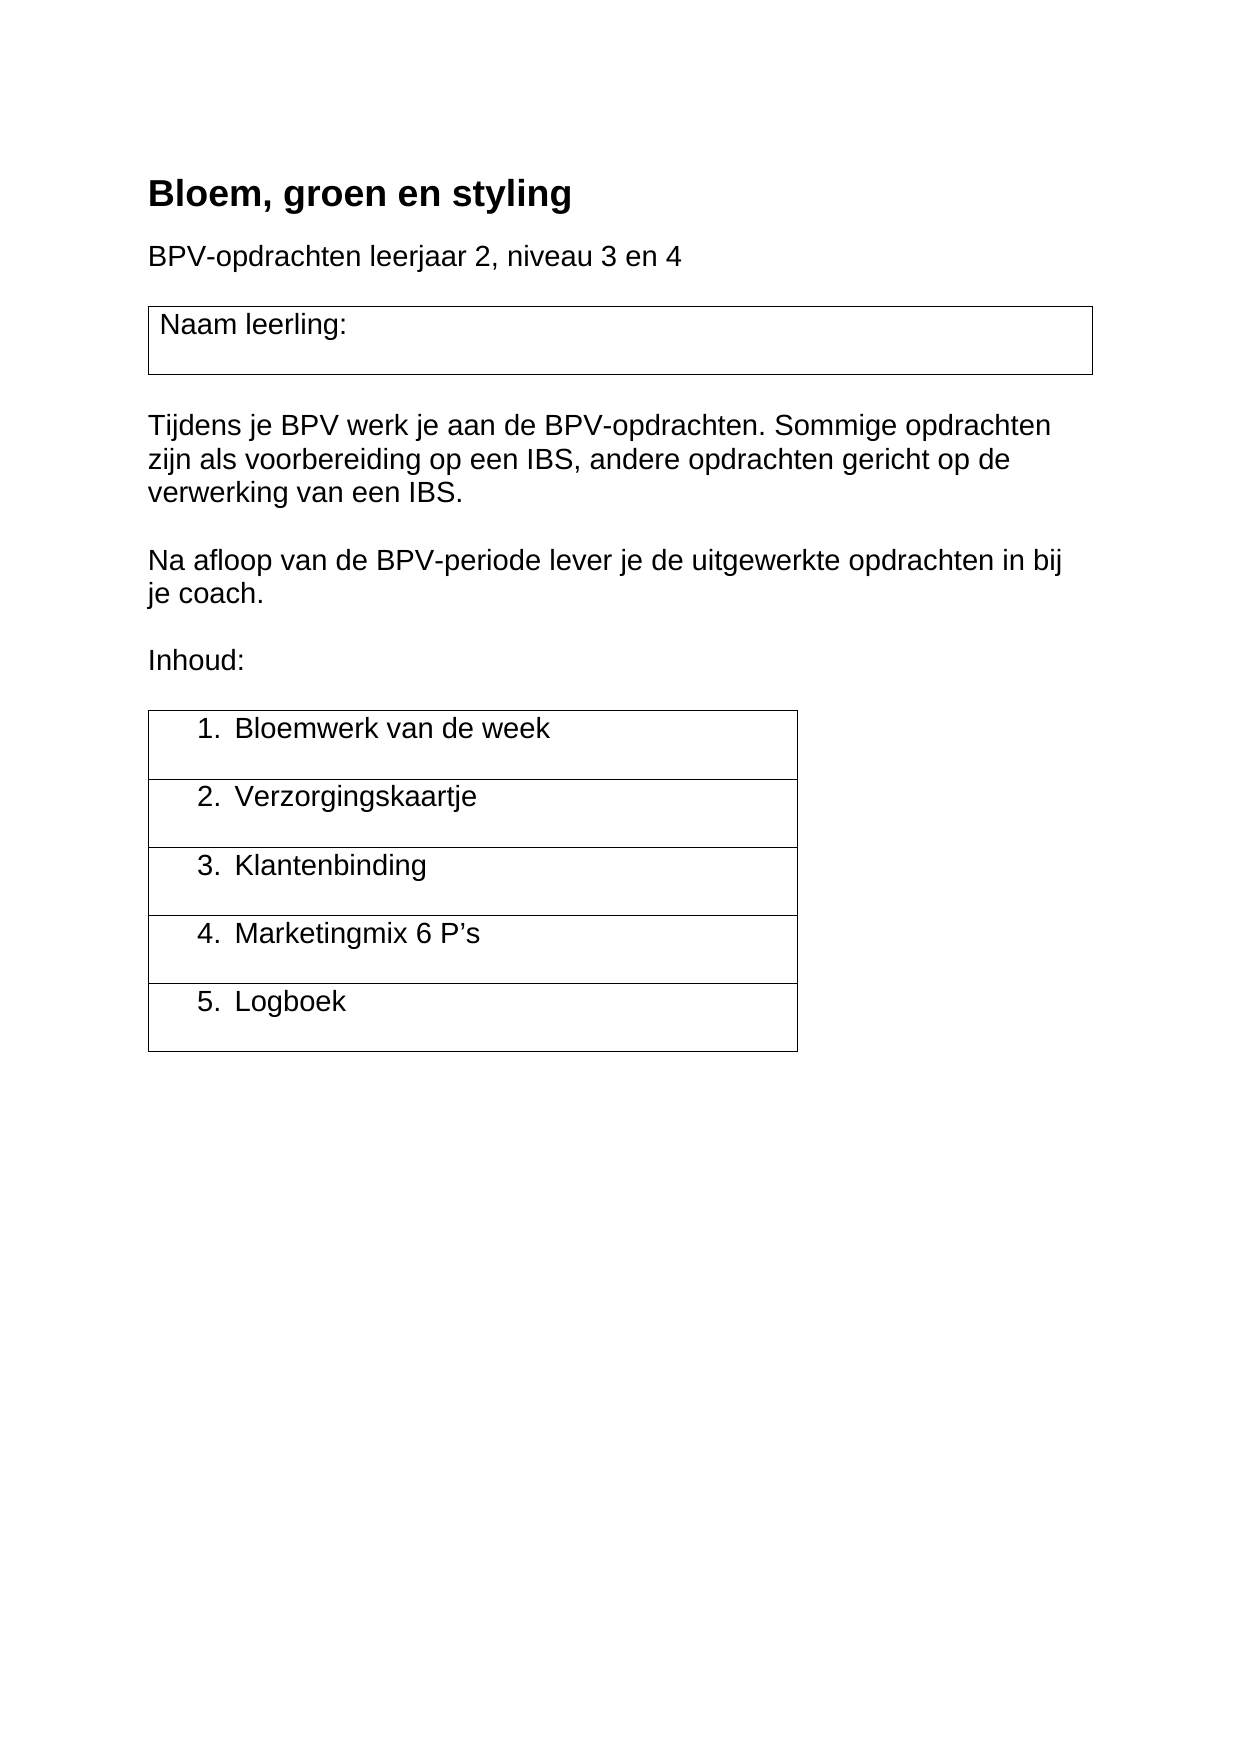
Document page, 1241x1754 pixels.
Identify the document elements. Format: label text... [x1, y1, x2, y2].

table_cell Verzorgingskaartje [149, 780, 797, 847]
text Na afloop van de BPV-periode lever je de uitgewerkte opdrachten in bij je coach. [148, 543, 1093, 610]
text BPV-opdrachten leerjaar 2, niveau 3 en 4 [148, 239, 1093, 272]
table_header Naam leerling: [149, 307, 1092, 374]
text Bloem, groen en styling [148, 172, 1093, 215]
text Tijdens je BPV werk je aan de BPV-opdrachten. Sommige opdrachten zijn als voorbereiding op een IBS, andere opdrachten gericht op de verwerking van een IBS. [148, 408, 1093, 509]
table_cell Logboek [149, 984, 797, 1051]
table_header Bloemwerk van de week [149, 711, 797, 778]
table_cell Marketingmix 6 P’s [149, 916, 797, 983]
text Inhoud: [148, 643, 1093, 677]
table_cell Klantenbinding [149, 848, 797, 915]
